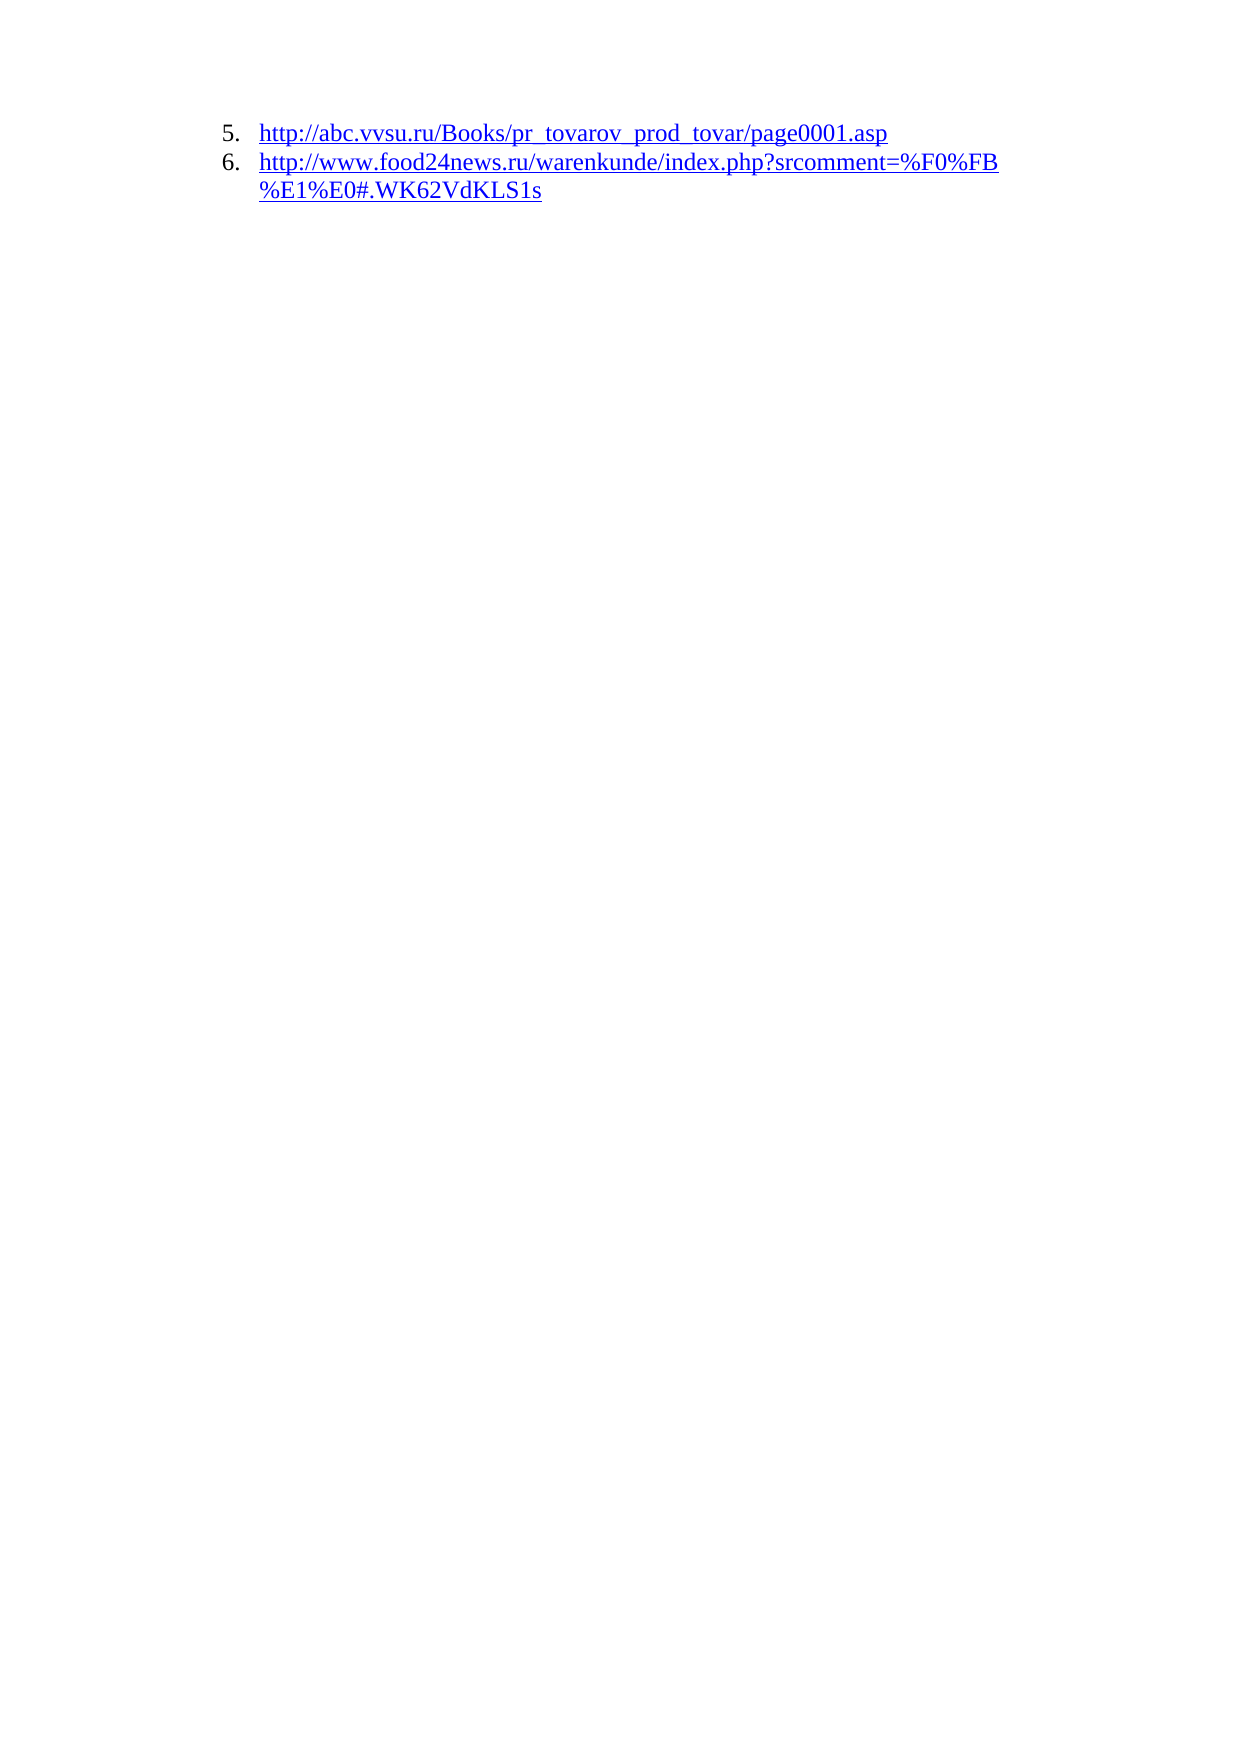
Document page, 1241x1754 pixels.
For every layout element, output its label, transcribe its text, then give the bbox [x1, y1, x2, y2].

list http://abc.vvsu.ru/Books/pr_tovarov_prod_tovar/page0001.asp [222, 118, 1152, 147]
list http://www.food24news.ru/warenkunde/index.php?srcomment=%F0%FB%E1%E0#.WK62VdKLS1s [222, 147, 1152, 204]
